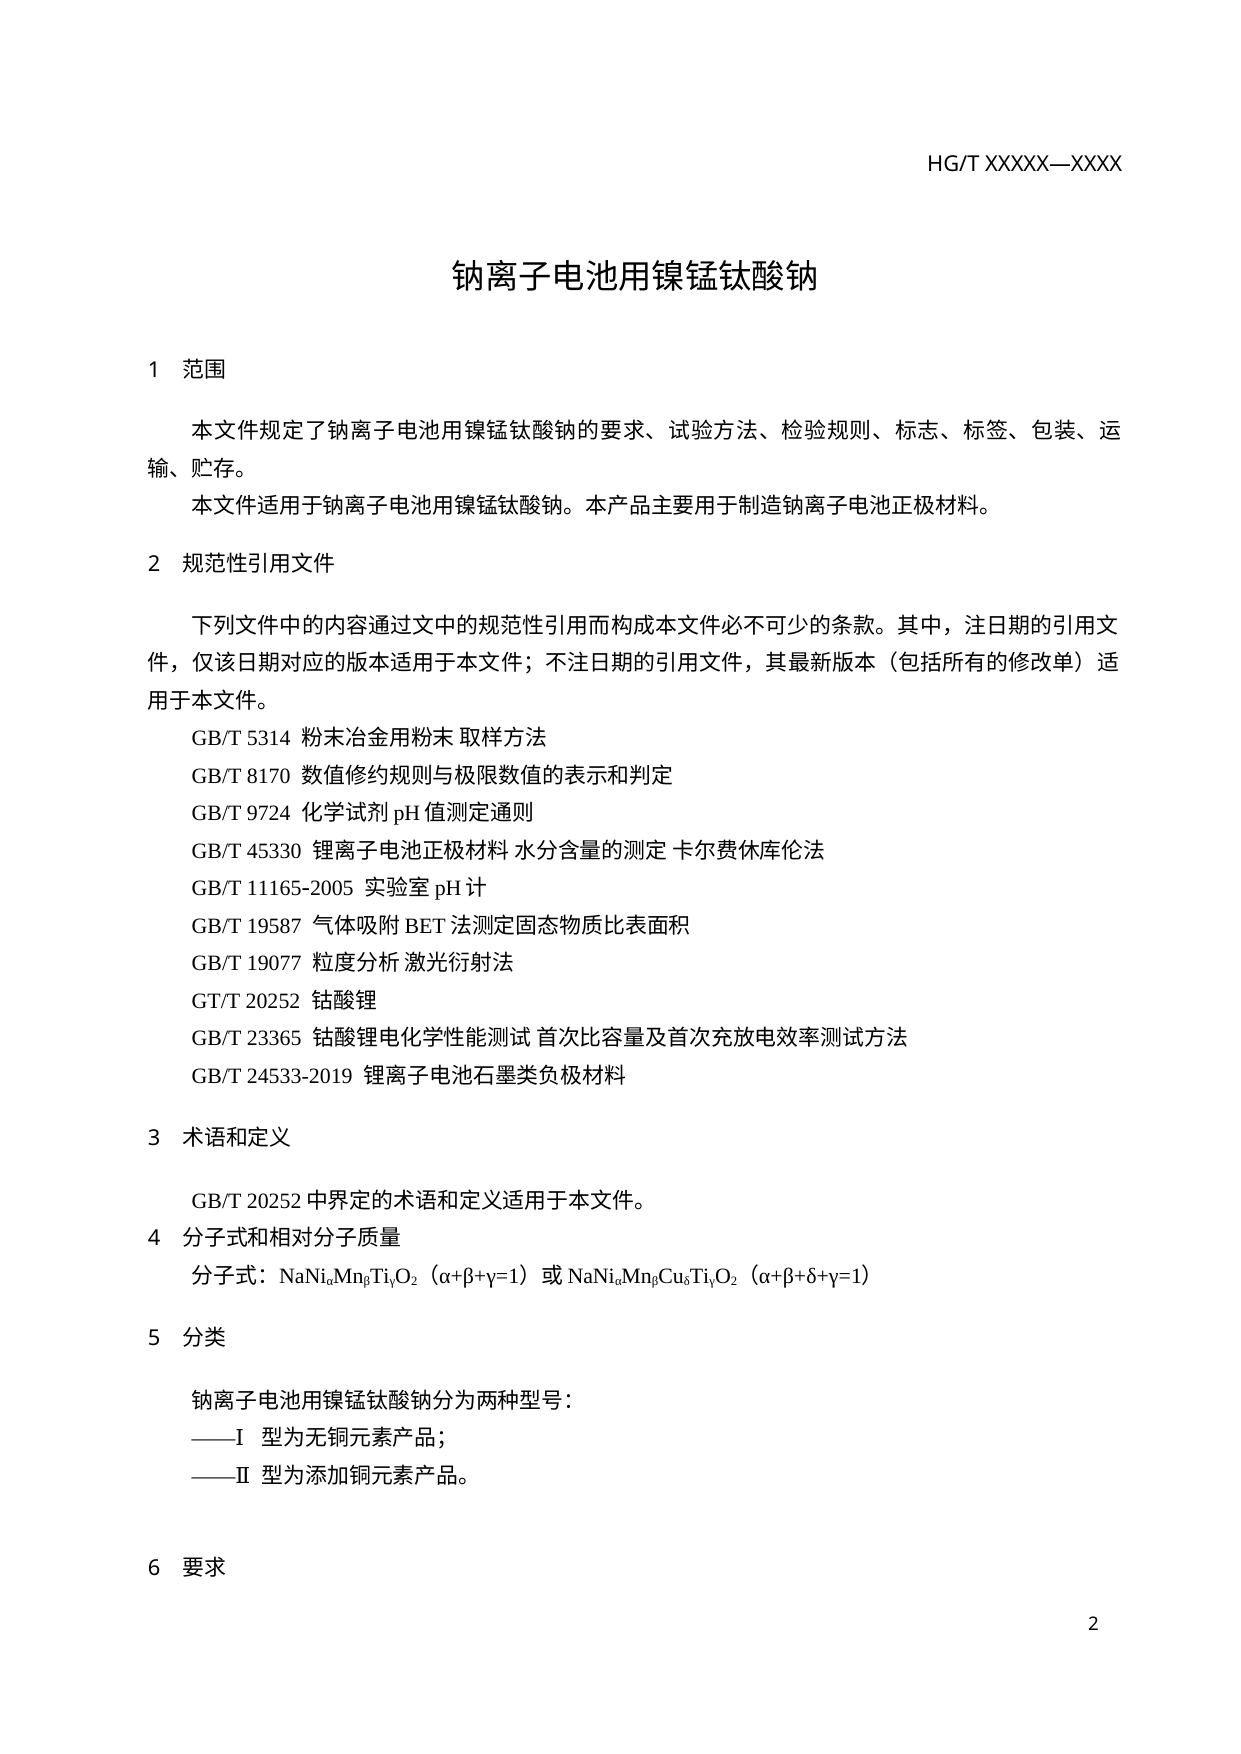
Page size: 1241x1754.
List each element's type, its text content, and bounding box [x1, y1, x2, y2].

text 钠离子电池用镍锰钛酸钠分为两种型号： [148, 1378, 1122, 1416]
text GB/T 19587 气体吸附BET法测定固态物质比表面积 [148, 903, 1122, 941]
text GB/T 23365 钴酸锂电化学性能测试 首次比容量及首次充放电效率测试方法 [148, 1016, 1122, 1053]
text GB/T 24533-2019 锂离子电池石墨类负极材料 [148, 1053, 1122, 1091]
text 范围 [148, 352, 1122, 384]
text ——Ⅰ型为无铜元素产品； [148, 1416, 1122, 1453]
text GB/T 19077 粒度分析 激光衍射法 [148, 941, 1122, 978]
text 本文件规定了钠离子电池用镍锰钛酸钠的要求、试验方法、检验规则、标志、标签、包装、运输、贮存。 [148, 409, 1122, 484]
text GB/T 9724 化学试剂pH值测定通则 [148, 791, 1122, 828]
text 下列文件中的内容通过文中的规范性引用而构成本文件必不可少的条款。其中，注日期的引用文件，仅该日期对应的版本适用于本文件；不注日期的引用文件，其最新版本（包括所有的修改单）适用于本文件。 [148, 603, 1122, 716]
text 分子式和相对分子质量 [148, 1216, 1122, 1253]
text 术语和定义 [148, 1116, 1122, 1153]
text GT/T 20252 钴酸锂 [148, 978, 1122, 1016]
text 分子式：NaNiαMnβTiγO2（α+β+γ=1）或NaNiαMnβCuδTiγO2（α+β+δ+γ=1） [148, 1253, 1122, 1291]
text 分类 [148, 1316, 1122, 1353]
text GB/T 11165-2005 实验室pH计 [148, 866, 1122, 903]
text 要求 [148, 1545, 1122, 1583]
text GB/T 5314 粉末冶金用粉末 取样方法 [148, 716, 1122, 753]
text GB/T 45330 锂离子电池正极材料 水分含量的测定 卡尔费休库伦法 [148, 828, 1122, 866]
text GB/T 20252中界定的术语和定义适用于本文件。 [148, 1178, 1122, 1216]
text 规范性引用文件 [148, 546, 1122, 578]
text ——Ⅱ型为添加铜元素产品。 [148, 1453, 1122, 1491]
text 本文件适用于钠离子电池用镍锰钛酸钠。本产品主要用于制造钠离子电池正极材料。 [148, 484, 1122, 521]
text GB/T 8170 数值修约规则与极限数值的表示和判定 [148, 753, 1122, 791]
